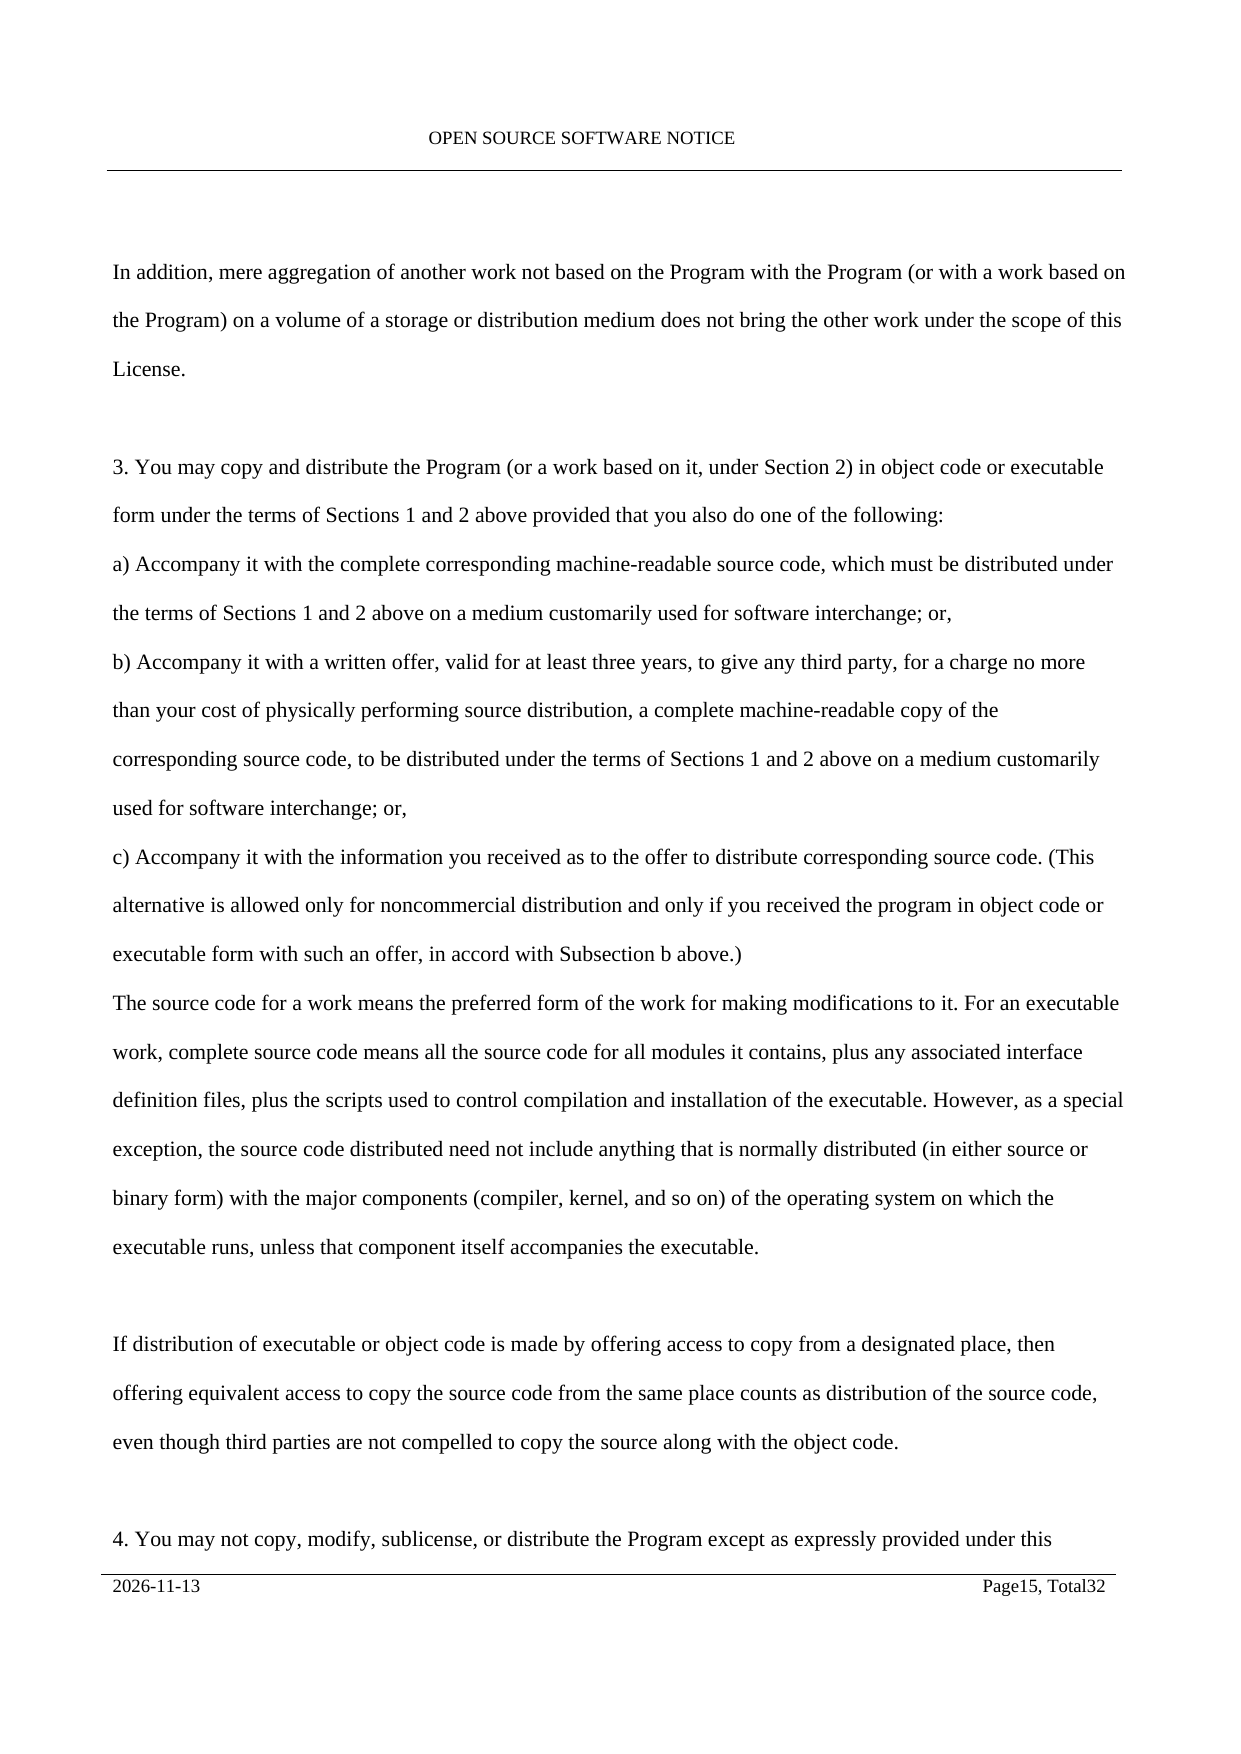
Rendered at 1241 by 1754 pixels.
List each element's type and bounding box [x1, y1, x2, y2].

text [112, 206, 1128, 1555]
